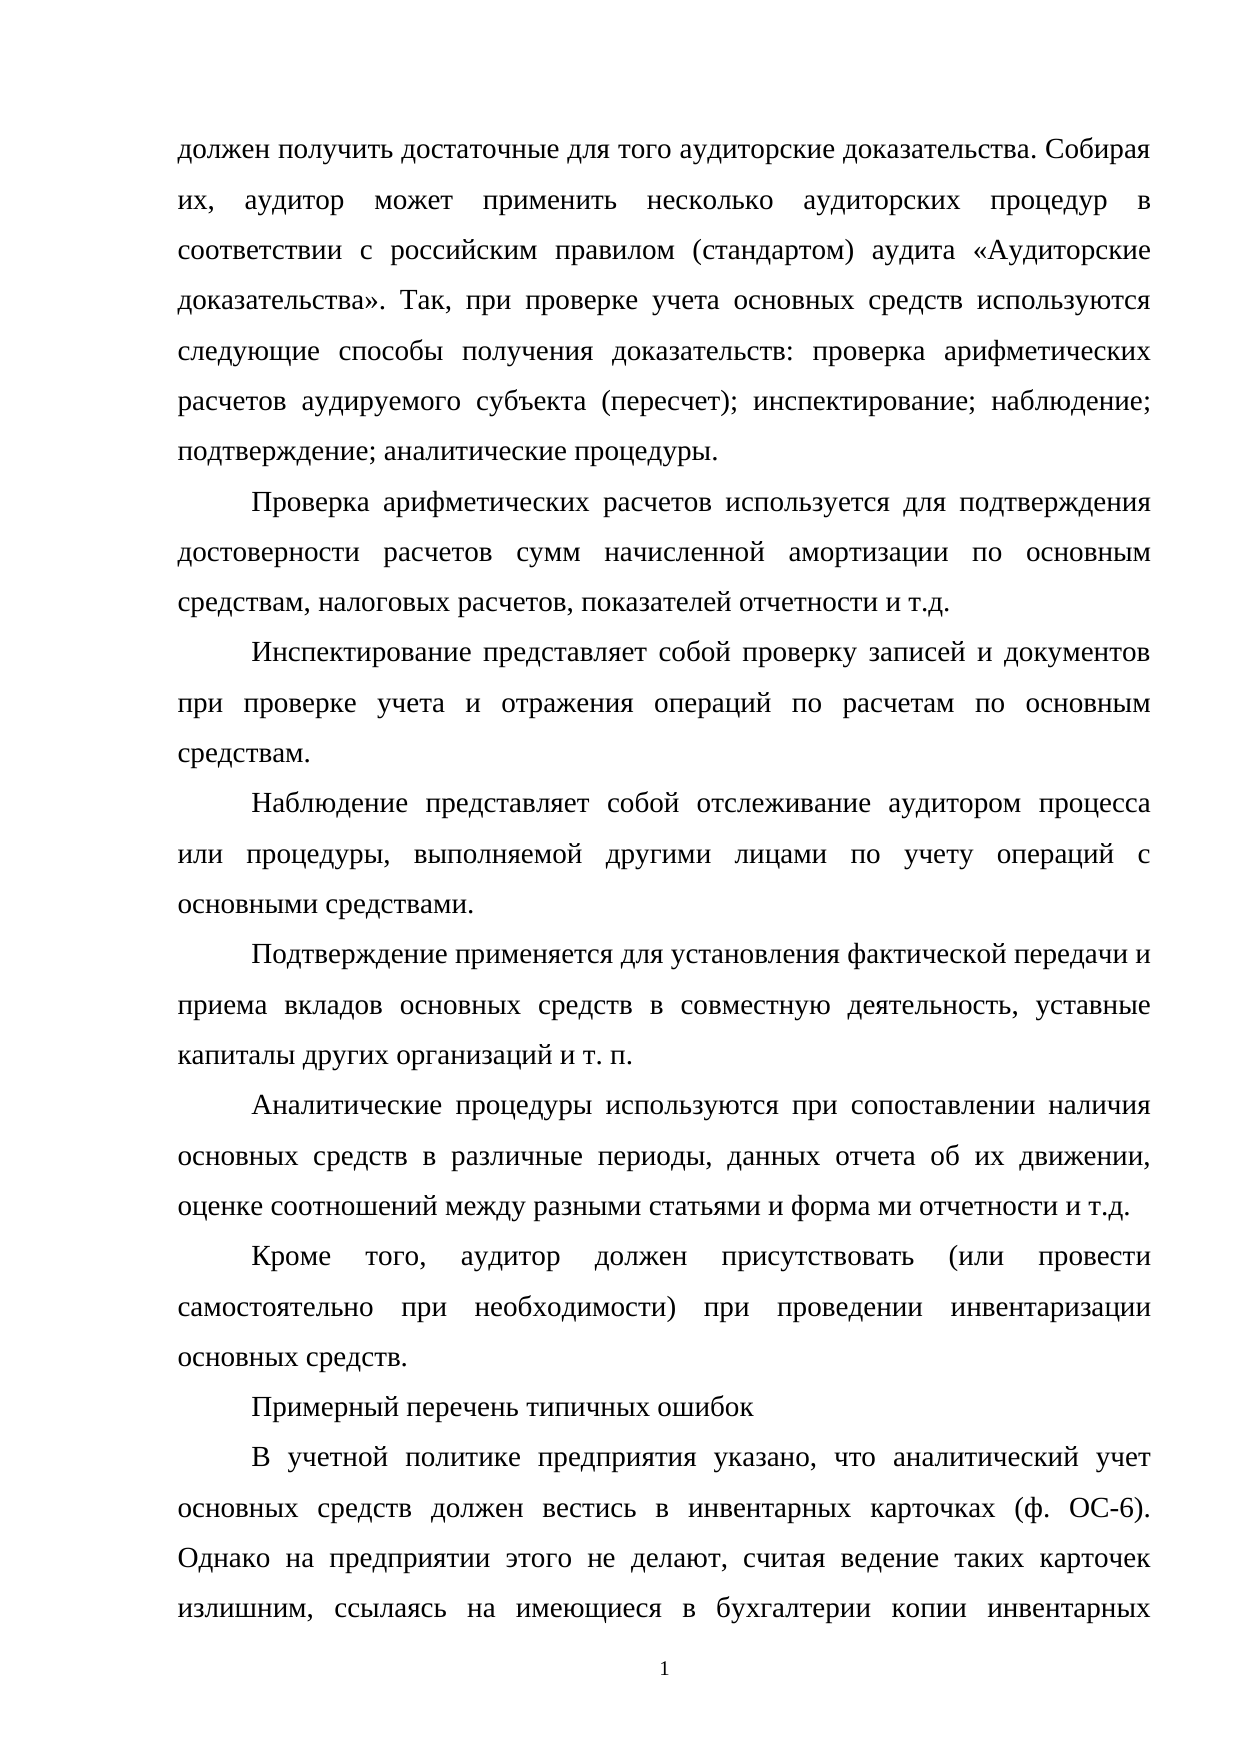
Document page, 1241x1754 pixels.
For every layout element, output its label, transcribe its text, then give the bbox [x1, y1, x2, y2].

text Аналитические процедуры используются при сопоставлении наличия основных средств в различные периоды, данных отчета об их движении, оценке соотношений между разными статьями и форма ми отчетности и т.д. [177, 1087, 1152, 1222]
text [177, 1439, 1152, 1624]
text Инспектирование представляет собой проверку записей и документов при проверке учета и отражения операций по расчетам по основным средствам. [177, 634, 1152, 769]
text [177, 131, 1152, 467]
text Наблюдение представляет собой отслеживание аудитором процесса или процедуры, выполняемой другими лицами по учету операций с основными средствами. [177, 786, 1152, 920]
text Примерный перечень типичных ошибок [177, 1389, 1152, 1423]
text Проверка арифметических расчетов используется для подтверждения достоверности расчетов сумм начисленной амортизации по основным средствам, налоговых расчетов, показателей отчетности и т.д. [177, 484, 1152, 618]
text Подтверждение применяется для установления фактической передачи и приема вкладов основных средств в совместную деятельность, уставные капиталы других организаций и т. п. [177, 936, 1152, 1071]
text Кроме того, аудитор должен присутствовать (или провести самостоятельно при необходимости) при проведении инвентаризации основных средств. [177, 1238, 1152, 1372]
